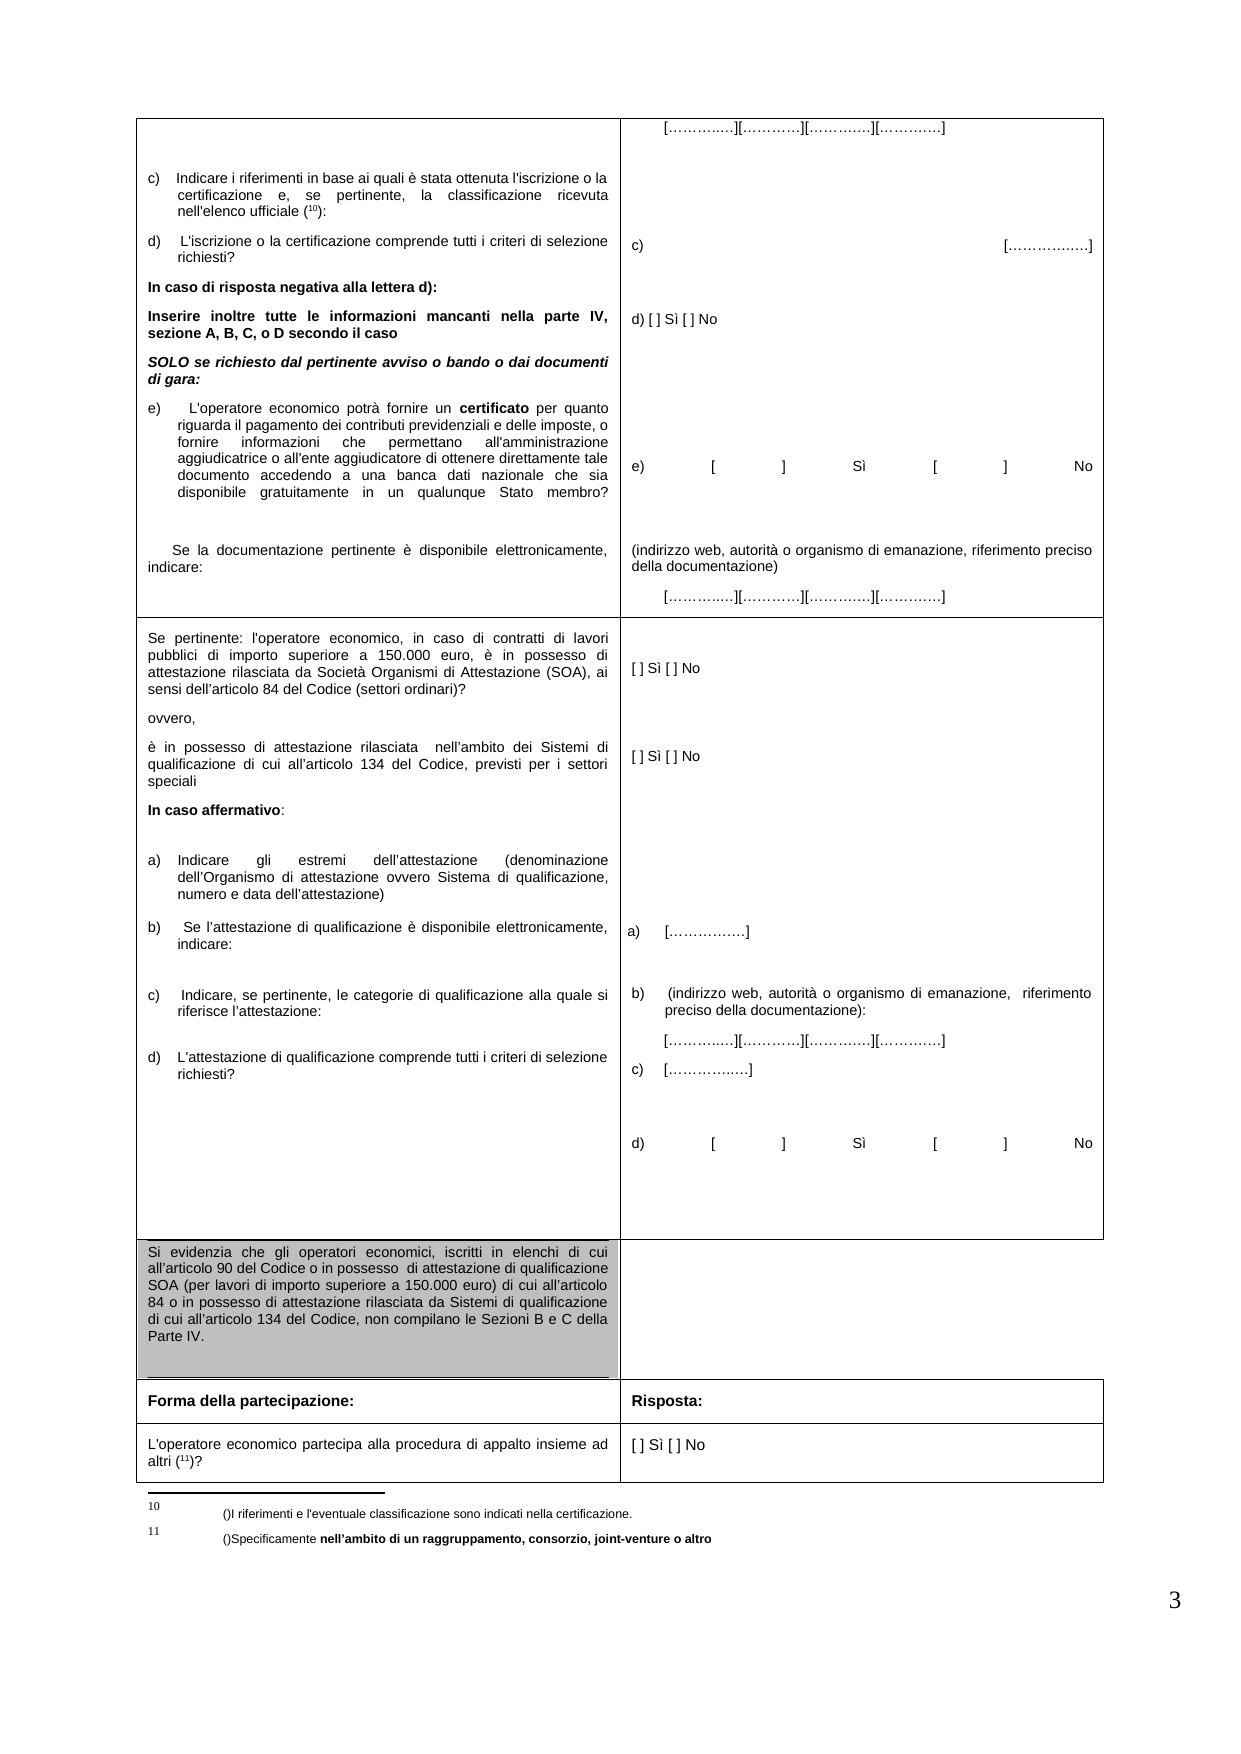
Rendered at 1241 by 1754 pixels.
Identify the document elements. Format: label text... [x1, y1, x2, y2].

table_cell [621, 119, 1103, 617]
table_cell Se pertinente: l'operatore economico, in caso di contratti di lavori pubblici di importo superiore a 150.000 euro, è in possesso di attestazione rilasciata da Società Organismi di Attestazione (SOA), ai sensi dell’articolo 84 del Codice (settori ordinari)? ovvero, è in possesso di attestazione rilasciata nell’ambito dei Sistemi di qualificazione di cui all’articolo 134 del Codice, previsti per i settori speciali In caso affermativo: Indicare gli estremi dell’attestazione (denominazione dell’Organismo di attestazione ovvero Sistema di qualificazione, numero e data dell’attestazione) b) Se l’attestazione di qualificazione è disponibile elettronicamente, indicare: c) Indicare, se pertinente, le categorie di qualificazione alla quale si riferisce l’attestazione: d) L'attestazione di qualificazione comprende tutti i criteri di selezione richiesti? [137, 618, 620, 1239]
table_cell [ ] Sì [ ] No [621, 1424, 1103, 1482]
table_cell Risposta: [621, 1380, 1103, 1422]
table_cell Forma della partecipazione: [137, 1380, 620, 1422]
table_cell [137, 119, 620, 617]
table_cell [ ] Sì [ ] No [ ] Sì [ ] No [………….…] b) (indirizzo web, autorità o organismo di emanazione, riferimento preciso della documentazione): [………..…][…………][……….…][……….…] c) […………..…] d) [ ] Sì [ ] No [621, 618, 1103, 1239]
table_cell L'operatore economico partecipa alla procedura di appalto insieme ad altri ()? [137, 1424, 620, 1482]
